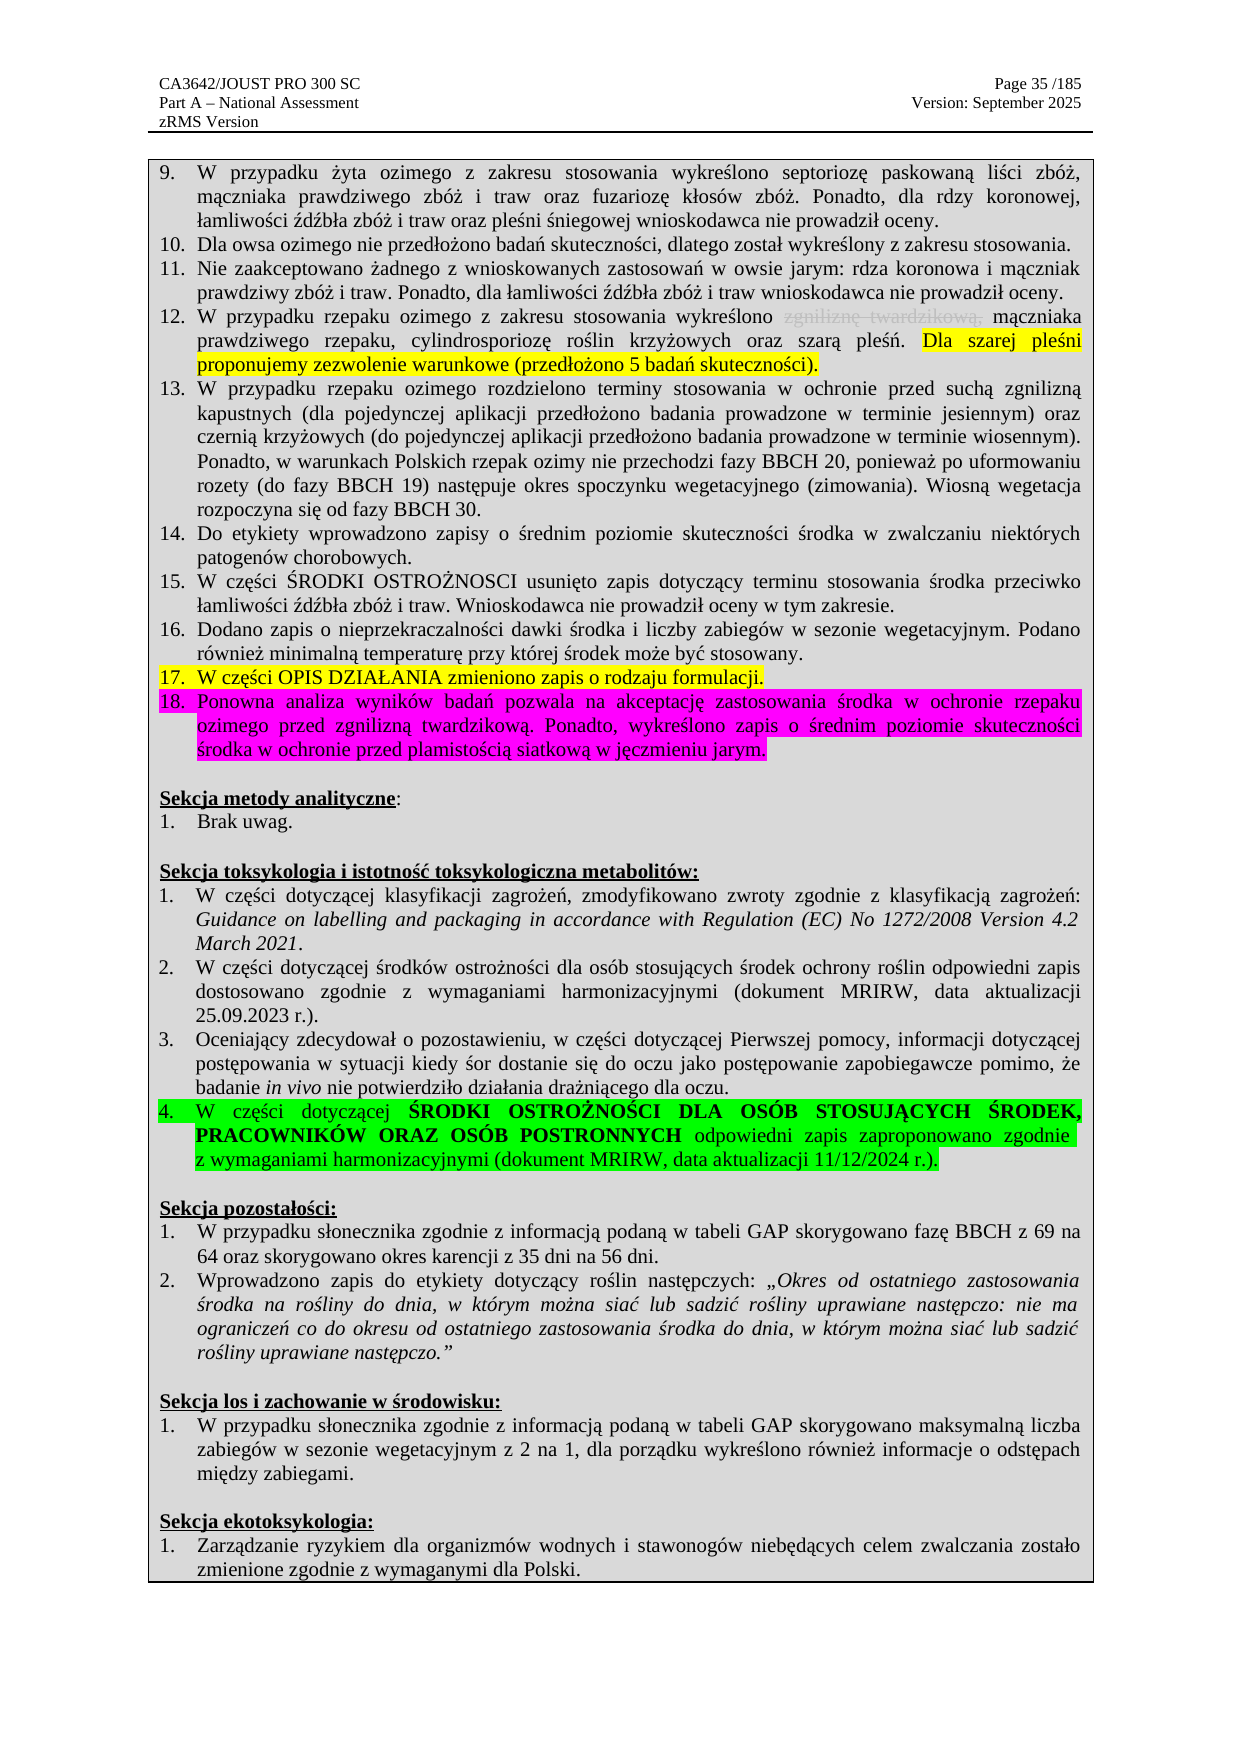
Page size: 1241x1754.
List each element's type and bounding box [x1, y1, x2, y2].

table_header [149, 160, 1093, 1581]
